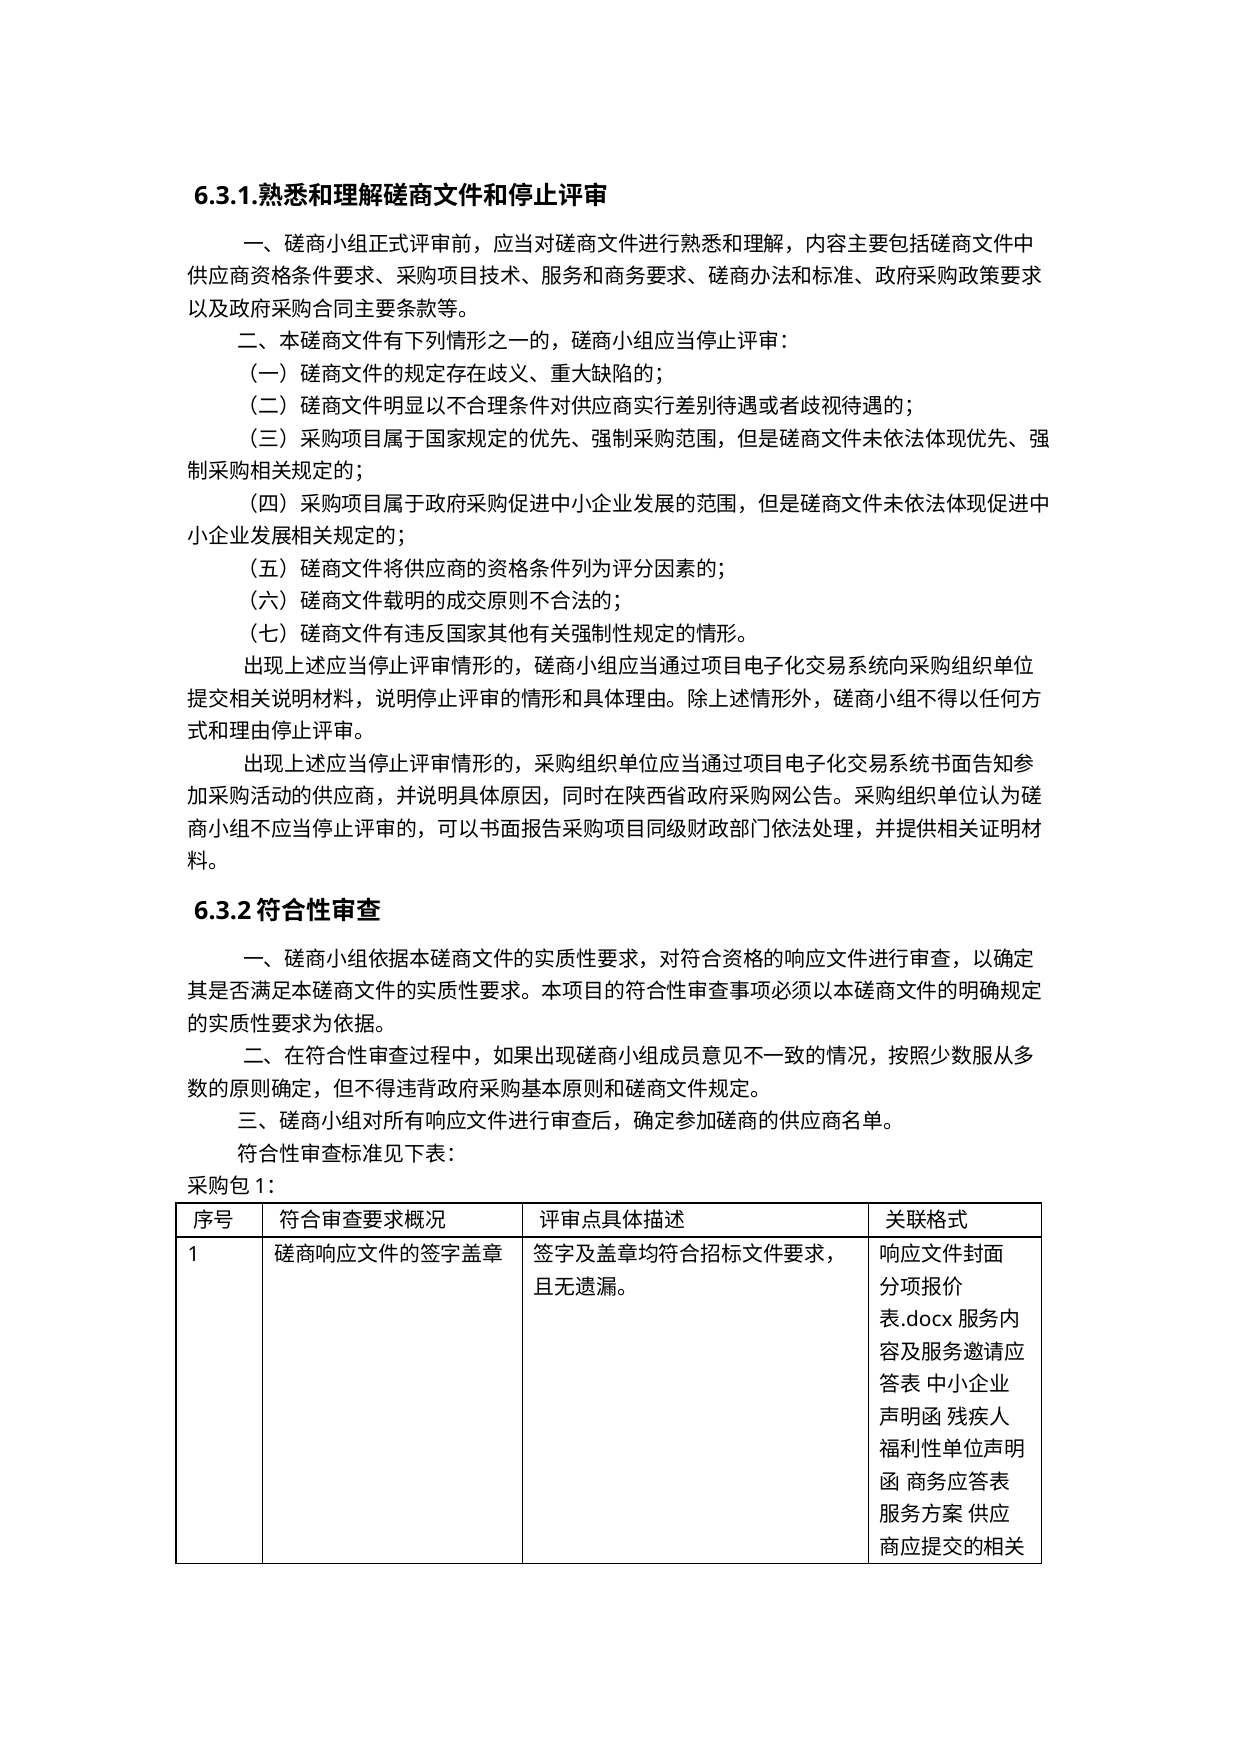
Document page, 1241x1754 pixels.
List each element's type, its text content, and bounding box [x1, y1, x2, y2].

text （五）磋商文件将供应商的资格条件列为评分因素的； [187, 552, 1053, 584]
text （六）磋商文件载明的成交原则不合法的； [187, 584, 1053, 617]
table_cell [869, 1238, 1041, 1563]
text 出现上述应当停止评审情形的，采购组织单位应当通过项目电子化交易系统书面告知参加采购活动的供应商，并说明具体原因，同时在陕西省政府采购网公告。采购组织单位认为磋商小组不应当停止评审的，可以书面报告采购项目同级财政部门依法处理，并提供相关证明材料。 [187, 747, 1053, 877]
table_cell 磋商响应文件的签字盖章 [263, 1238, 522, 1563]
text 二、在符合性审查过程中，如果出现磋商小组成员意见不一致的情况，按照少数服从多数的原则确定，但不得违背政府采购基本原则和磋商文件规定。 [187, 1039, 1053, 1104]
text 6.3.2符合性审查 [187, 877, 1053, 942]
table_header 序号 [177, 1204, 262, 1236]
table_header 关联格式 [869, 1204, 1041, 1236]
text 6.3.1.熟悉和理解磋商文件和停止评审 [187, 162, 1053, 227]
table_cell 1 [177, 1238, 262, 1563]
table_header 符合审查要求概况 [263, 1204, 522, 1236]
text 符合性审查标准见下表： [187, 1137, 1053, 1169]
text 二、本磋商文件有下列情形之一的，磋商小组应当停止评审： [187, 324, 1053, 357]
text 一、磋商小组正式评审前，应当对磋商文件进行熟悉和理解，内容主要包括磋商文件中供应商资格条件要求、采购项目技术、服务和商务要求、磋商办法和标准、政府采购政策要求以及政府采购合同主要条款等。 [187, 227, 1053, 324]
text 出现上述应当停止评审情形的，磋商小组应当通过项目电子化交易系统向采购组织单位提交相关说明材料，说明停止评审的情形和具体理由。除上述情形外，磋商小组不得以任何方式和理由停止评审。 [187, 649, 1053, 747]
text （三）采购项目属于国家规定的优先、强制采购范围，但是磋商文件未依法体现优先、强制采购相关规定的； [187, 422, 1053, 487]
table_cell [523, 1238, 868, 1563]
table_header 评审点具体描述 [523, 1204, 868, 1236]
text 三、磋商小组对所有响应文件进行审查后，确定参加磋商的供应商名单。 [187, 1104, 1053, 1137]
text 采购包1： [187, 1169, 1053, 1202]
text 一、磋商小组依据本磋商文件的实质性要求，对符合资格的响应文件进行审查，以确定其是否满足本磋商文件的实质性要求。本项目的符合性审查事项必须以本磋商文件的明确规定的实质性要求为依据。 [187, 942, 1053, 1039]
text （二）磋商文件明显以不合理条件对供应商实行差别待遇或者歧视待遇的； [187, 389, 1053, 422]
text （一）磋商文件的规定存在歧义、重大缺陷的； [187, 357, 1053, 389]
text （四）采购项目属于政府采购促进中小企业发展的范围，但是磋商文件未依法体现促进中小企业发展相关规定的； [187, 487, 1053, 552]
text （七）磋商文件有违反国家其他有关强制性规定的情形。 [187, 617, 1053, 649]
